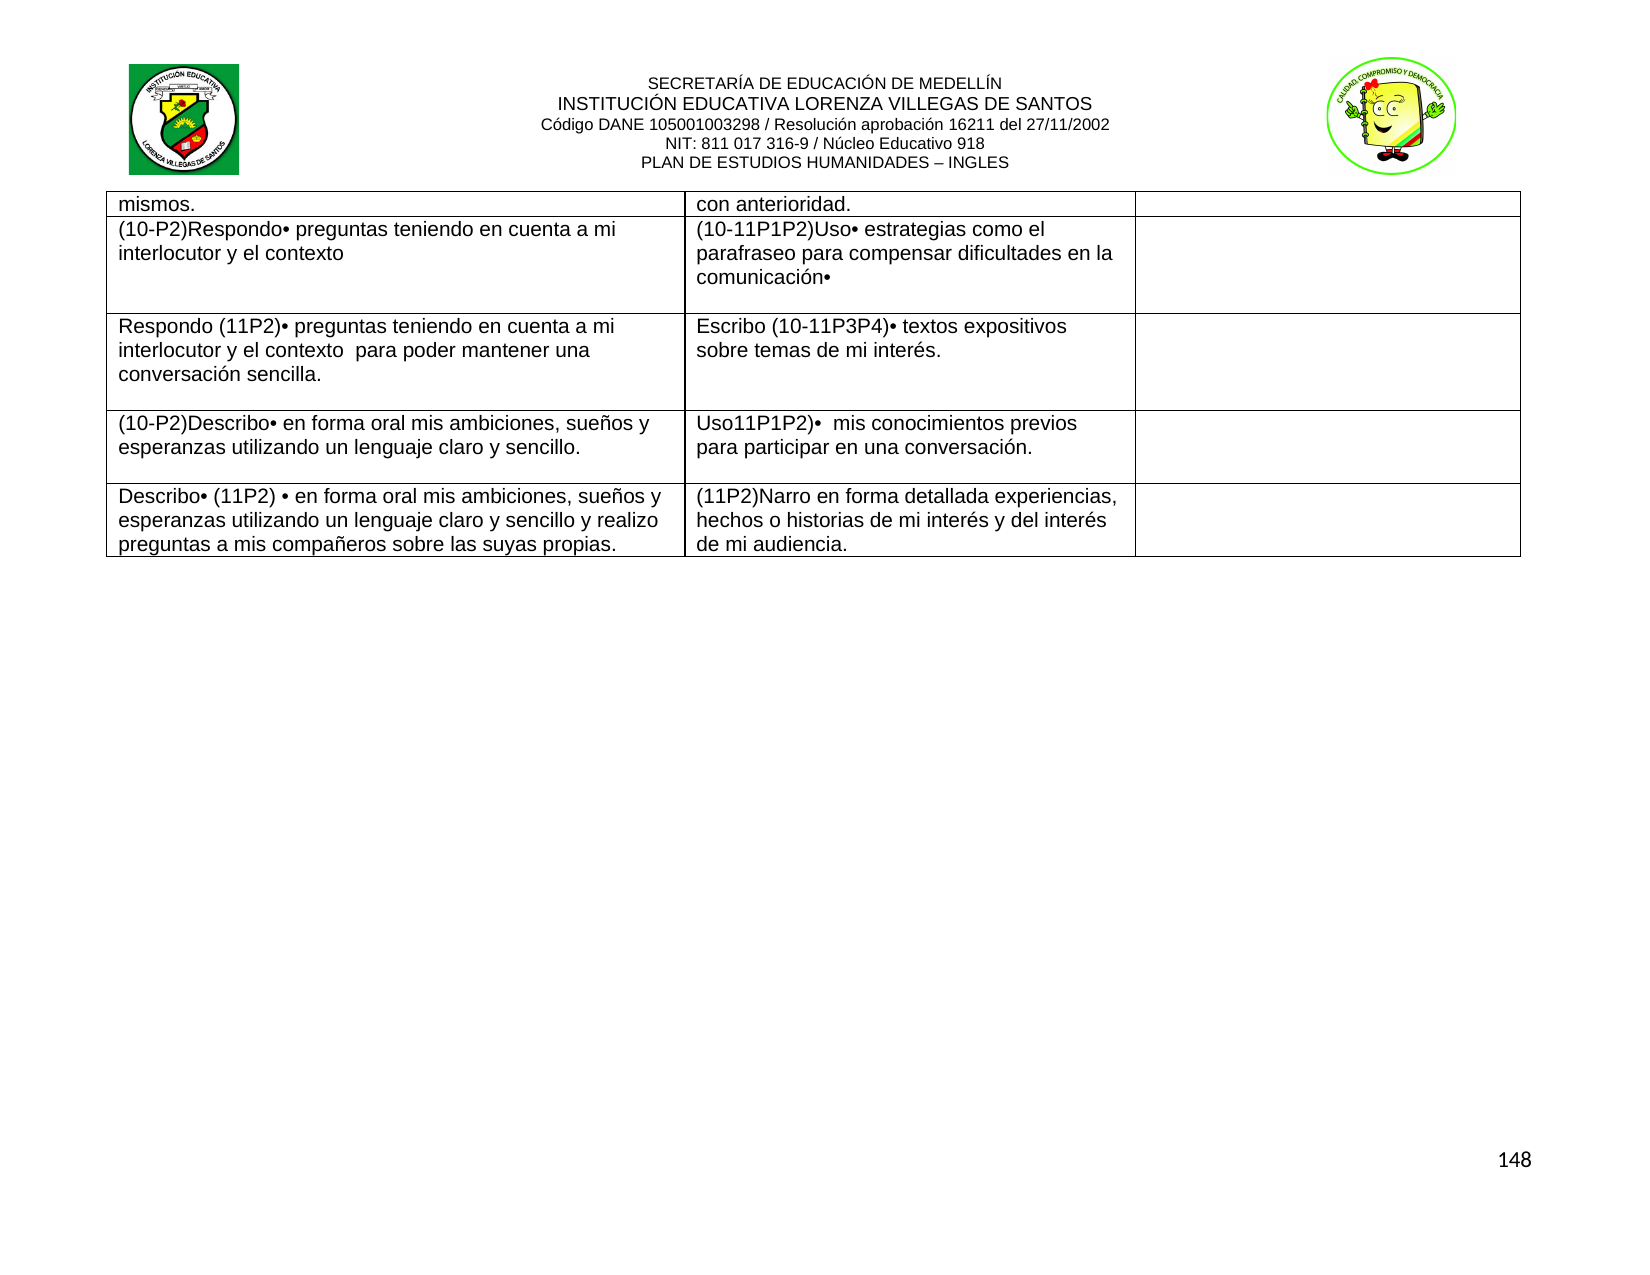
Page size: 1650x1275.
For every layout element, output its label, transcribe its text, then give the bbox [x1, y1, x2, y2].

table_cell [1136, 192, 1520, 216]
table_cell [1136, 411, 1520, 483]
table_cell [1136, 314, 1520, 410]
table_cell (10-P2)Respondo• preguntas teniendo en cuenta a mi interlocutor y el contexto [107, 217, 684, 313]
table_cell (10-P2)Describo• en forma oral mis ambiciones, sueños y esperanzas utilizando un lenguaje claro y sencillo. [107, 411, 684, 483]
table_cell [1136, 484, 1520, 556]
table_cell Escribo (10-11P3P4)• textos expositivos sobre temas de mi interés. [686, 314, 1135, 410]
table_cell Uso (11P1P2)• lenguaje funcional para discutir alternativas, hacer recomendaciones y negociar acuerdos en debates preparados con anterioridad. [686, 192, 1135, 216]
table_cell Uso11P1P2)• mis conocimientos previos para participar en una conversación. [686, 411, 1135, 483]
picture [1326, 57, 1457, 175]
table_cell [1136, 217, 1520, 313]
picture [128, 64, 240, 175]
table_cell Describo• (11P2) • en forma oral mis ambiciones, sueños y esperanzas utilizando un lenguaje claro y sencillo y realizo preguntas a mis compañeros sobre las suyas propias. [107, 484, 684, 556]
table_cell (11P2)Narro en forma detallada experiencias, hechos o historias de mi interés y del interés de mi audiencia. [686, 484, 1135, 556]
table_cell (10-11P1P2)Uso• estrategias como el parafraseo para compensar dificultades en la comunicación• [686, 217, 1135, 313]
table_cell Respondo (11P2)• preguntas teniendo en cuenta a mi interlocutor y el contexto para poder mantener una conversación sencilla. [107, 314, 684, 410]
